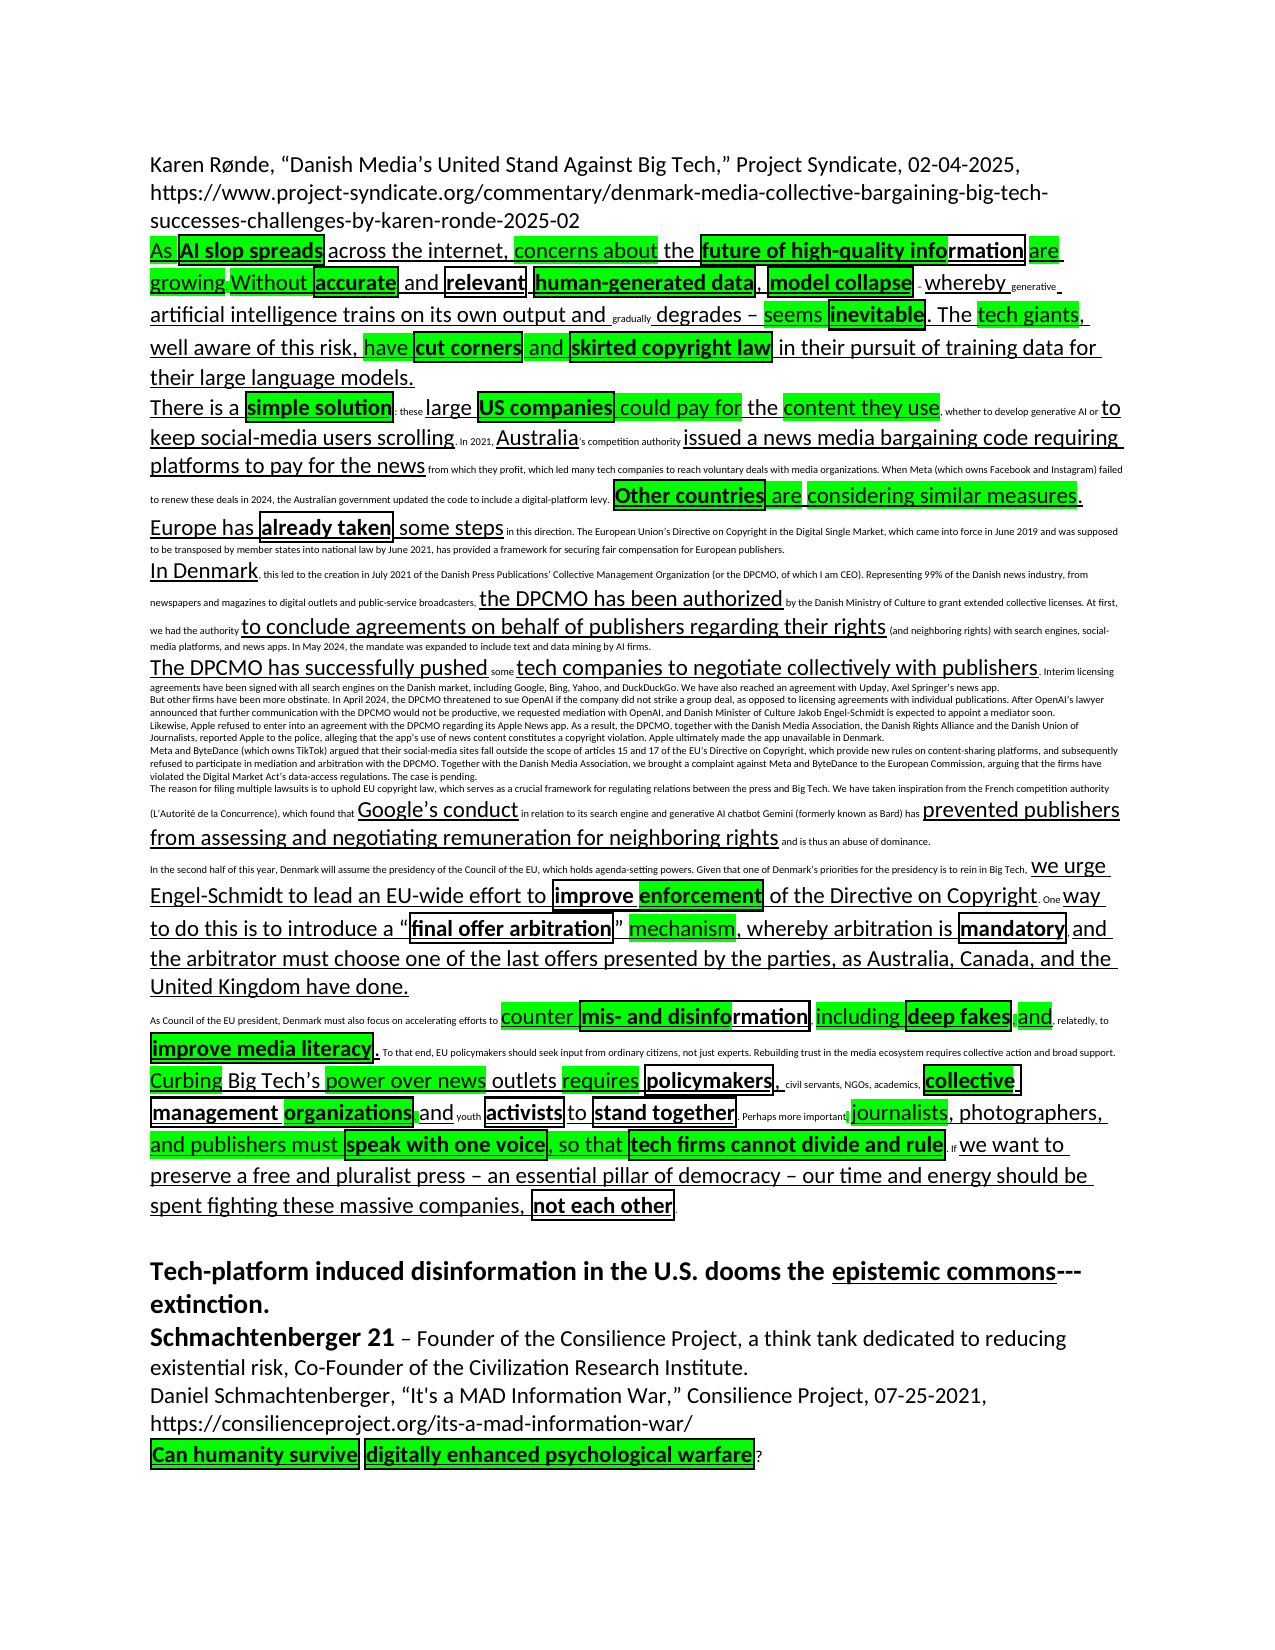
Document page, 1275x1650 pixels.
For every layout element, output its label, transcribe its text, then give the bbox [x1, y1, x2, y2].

text As AI slop spreads across the internet, concerns about the future of high-quality information are growing. Without accurate and relevant human-generated data, model collapse – whereby generative artificial intelligence trains on its own output and gradually degrades – seems inevitable. The tech giants, well aware of this risk, have cut corners and skirted copyright law in their pursuit of training data for their large language models. [150, 234, 1125, 391]
text Schmachtenberger 21 – Founder of the Consilience Project, a think tank dedicated to reducing existential risk, Co-Founder of the Civilization Research Institute. [150, 1321, 1125, 1382]
text As Council of the EU president, Denmark must also focus on accelerating efforts to counter mis- and disinformation, including deep fakes, and, relatedly, to improve media literacy. To that end, EU policymakers should seek input from ordinary citizens, not just experts. Rebuilding trust in the media ecosystem requires collective action and broad support. [150, 1000, 1125, 1064]
text Likewise, Apple refused to enter into an agreement with the DPCMO regarding its Apple News app. As a result, the DPCMO, together with the Danish Media Association, the Danish Rights Alliance and the Danish Union of Journalists, reported Apple to the police, alleging that the app’s use of news content constitutes a copyright violation. Apple ultimately made the app unavailable in Denmark. [150, 719, 1125, 744]
text The DPCMO has successfully pushed some tech companies to negotiate collectively with publishers. Interim licensing agreements have been signed with all search engines on the Danish market, including Google, Bing, Yahoo, and DuckDuckGo. We have also reached an agreement with Upday, Axel Springer’s news app. [150, 653, 1125, 694]
subtitle Tech-platform induced disinformation in the U.S. dooms the epistemic commons---extinction. [150, 1254, 1125, 1321]
text Daniel Schmachtenberger, “It's a MAD Information War,” Consilience Project, 07-25-2021, https://consilienceproject.org/its-a-mad-information-war/ [150, 1382, 1125, 1438]
text Can humanity survive digitally enhanced psychological warfare? [755, 1438, 1125, 1470]
text The reason for filing multiple lawsuits is to uphold EU copyright law, which serves as a crucial framework for regulating relations between the press and Big Tech. We have taken inspiration from the French competition authority (L’Autorité de la Concurrence), which found that Google’s conduct in relation to its search engine and generative AI chatbot Gemini (formerly known as Bard) has prevented publishers from assessing and negotiating remuneration for neighboring rights and is thus an abuse of dominance. [150, 783, 1125, 851]
text In Denmark, this led to the creation in July 2021 of the Danish Press Publications’ Collective Management Organization (or the DPCMO, of which I am CEO). Representing 99% of the Danish news industry, from newspapers and magazines to digital outlets and public-service broadcasters, the DPCMO has been authorized by the Danish Ministry of Culture to grant extended collective licenses. At first, we had the authority to conclude agreements on behalf of publishers regarding their rights (and neighboring rights) with search engines, social-media platforms, and news apps. In May 2024, the mandate was expanded to include text and data mining by AI firms. [150, 556, 1125, 653]
text Meta and ByteDance (which owns TikTok) argued that their social-media sites fall outside the scope of articles 15 and 17 of the EU’s Directive on Copyright, which provide new rules on content-sharing platforms, and subsequently refused to participate in mediation and arbitration with the DPCMO. Together with the Danish Media Association, we brought a complaint against Meta and ByteDance to the European Commission, arguing that the firms have violated the Digital Market Act’s data-access regulations. The case is pending. [150, 744, 1125, 783]
text Karen Rønde, “Danish Media’s United Stand Against Big Tech,” Project Syndicate, 02-04-2025, https://www.project-syndicate.org/commentary/denmark-media-collective-bargaining-big-tech-successes-challenges-by-karen-ronde-2025-02 [150, 150, 1125, 234]
text Europe has already taken some steps in this direction. The European Union’s Directive on Copyright in the Digital Single Market, which came into force in June 2019 and was supposed to be transposed by member states into national law by June 2021, has provided a framework for securing fair compensation for European publishers. [150, 511, 1125, 556]
text Curbing Big Tech’s power over news outlets requires policymakers, civil servants, NGOs, academics, collective management organizations, and youth activists to stand together. Perhaps more important, journalists, photographers, and publishers must speak with one voice, so that tech firms cannot divide and rule. If we want to preserve a free and pluralist press – an essential pillar of democracy – our time and energy should be spent fighting these massive companies, not each other. [150, 1064, 1125, 1221]
text There is a simple solution: these large US companies could pay for the content they use, whether to develop generative AI or to keep social-media users scrolling. In 2021, Australia’s competition authority issued a news media bargaining code requiring platforms to pay for the news from which they profit, which led many tech companies to reach voluntary deals with media organizations. When Meta (which owns Facebook and Instagram) failed to renew these deals in 2024, the Australian government updated the code to include a digital-platform levy. Other countries are considering similar measures. [150, 391, 1125, 511]
text In the second half of this year, Denmark will assume the presidency of the Council of the EU, which holds agenda-setting powers. Given that one of Denmark’s priorities for the presidency is to rein in Big Tech, we urge Engel-Schmidt to lead an EU-wide effort to improve enforcement of the Directive on Copyright. One way to do this is to introduce a “final offer arbitration” mechanism, whereby arbitration is mandatory, and the arbitrator must choose one of the last offers presented by the parties, as Australia, Canada, and the United Kingdom have done. [150, 851, 1125, 1000]
